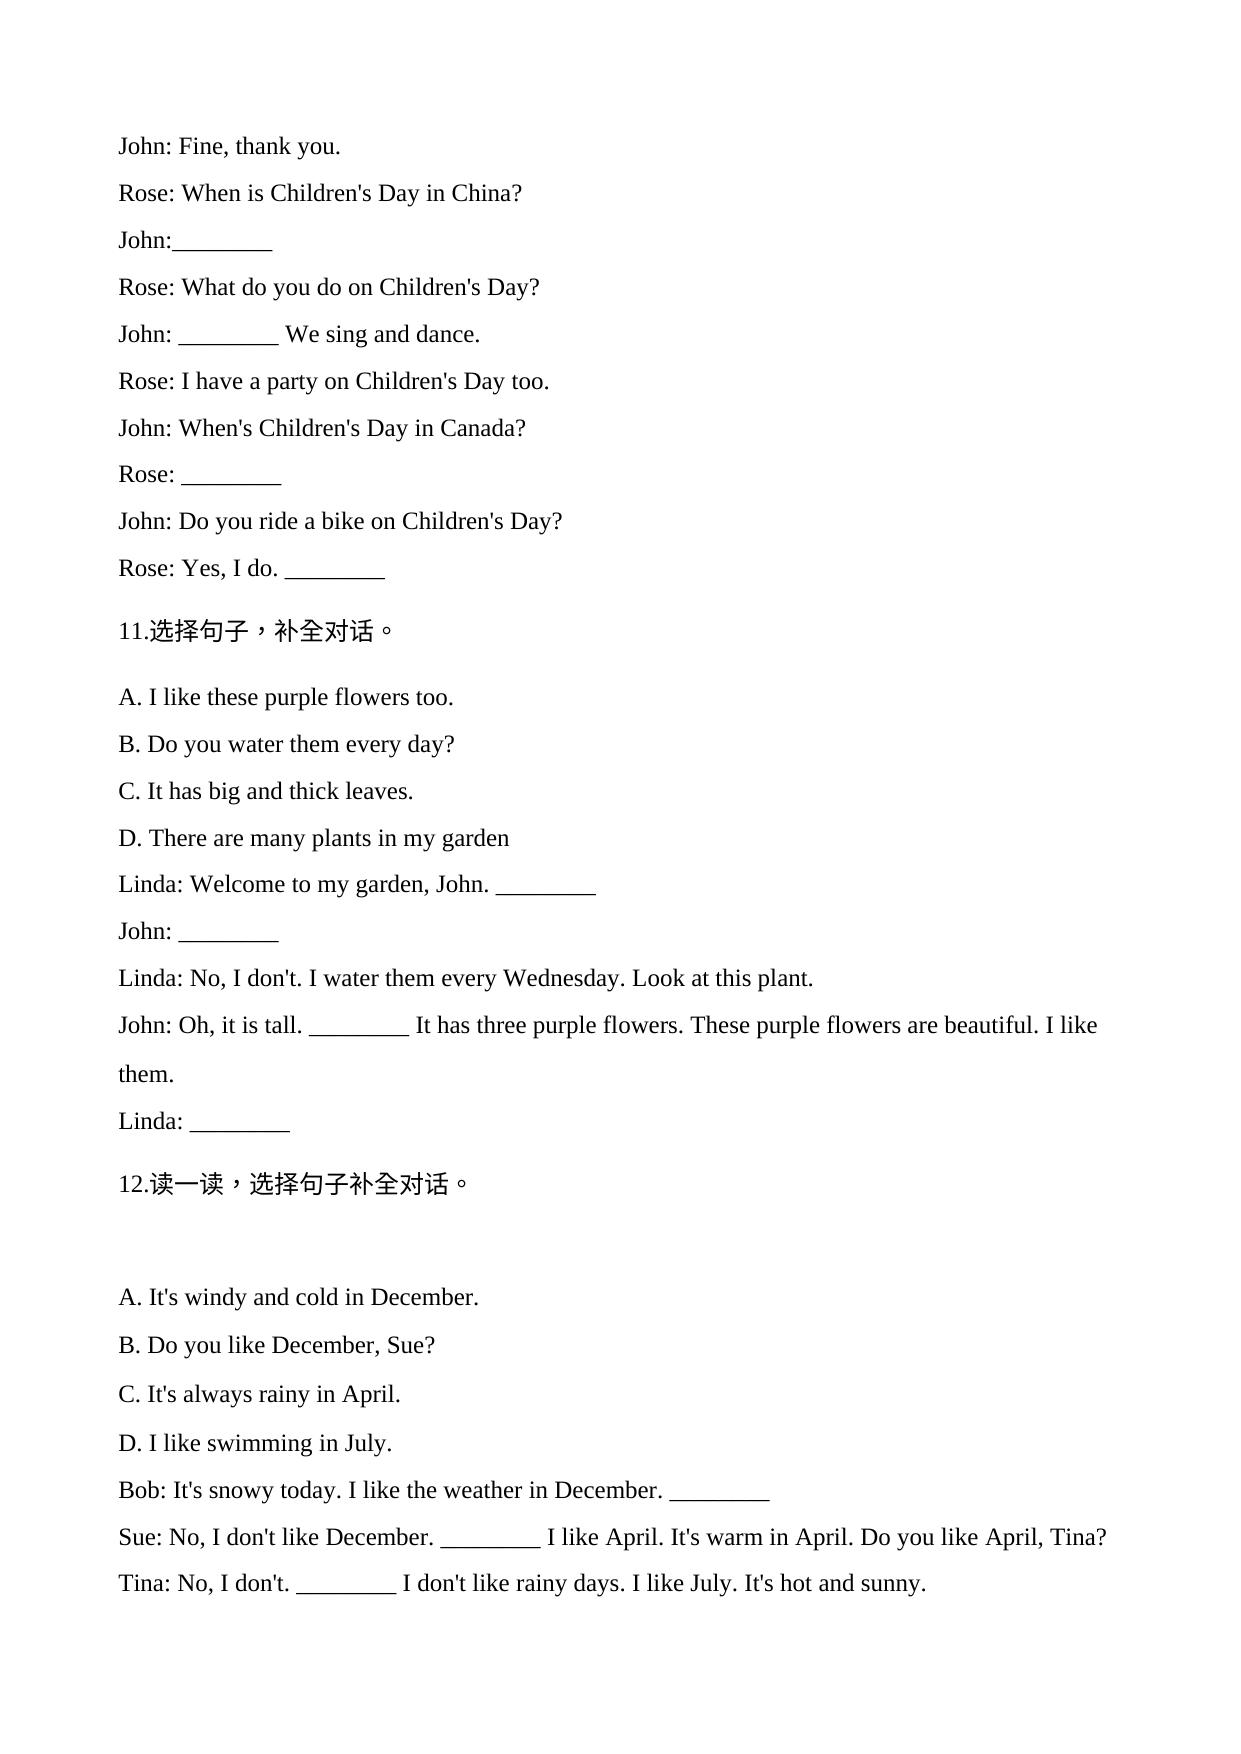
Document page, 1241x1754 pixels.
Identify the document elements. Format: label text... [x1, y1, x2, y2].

text Rose: I have a party on Children's Day too. [118, 364, 1122, 396]
text Rose: Yes, I do. ________ [118, 551, 1122, 584]
text D. There are many plants in my garden [118, 821, 1122, 853]
text John: Do you ride a bike on Children's Day? [118, 504, 1122, 537]
text Linda: ________ [118, 1104, 1122, 1136]
text Rose: When is Children's Day in China? [118, 176, 1122, 209]
text 12.读一读，选择句子补全对话。 [118, 1151, 1122, 1216]
text Rose: What do you do on Children's Day? [118, 270, 1122, 303]
text 11.选择句子，补全对话。 [118, 598, 1122, 663]
text A. I like these purple flowers too. [118, 680, 1122, 713]
text Linda: No, I don't. I water them every Wednesday. Look at this plant. [118, 961, 1122, 994]
text Sue: No, I don't like December. ________ I like April. It's warm in April. Do you like April, Tina? [118, 1520, 1122, 1552]
text John: When's Children's Day in Canada? [118, 411, 1122, 443]
text John: ________ We sing and dance. [118, 317, 1122, 349]
text Bob: It's snowy today. I like the weather in December. ________ [118, 1473, 1122, 1505]
text John: Oh, it is tall. ________ It has three purple flowers. These purple flowers are beautiful. I like them. [118, 1008, 1122, 1089]
text A. It's windy and cold in December. B. Do you like December, Sue? C. It's always rainy in April. D. I like swimming in July. [118, 1280, 1122, 1458]
text John: ________ [118, 914, 1122, 947]
text C. It has big and thick leaves. [118, 774, 1122, 806]
text John: Fine, thank you. [118, 129, 1122, 162]
text Tina: No, I don't. ________ I don't like rainy days. I like July. It's hot and sunny. [118, 1567, 1122, 1599]
text John:________ [118, 223, 1122, 256]
text Rose: ________ [118, 458, 1122, 490]
text Linda: Welcome to my garden, John. ________ [118, 868, 1122, 900]
text B. Do you water them every day? [118, 727, 1122, 759]
